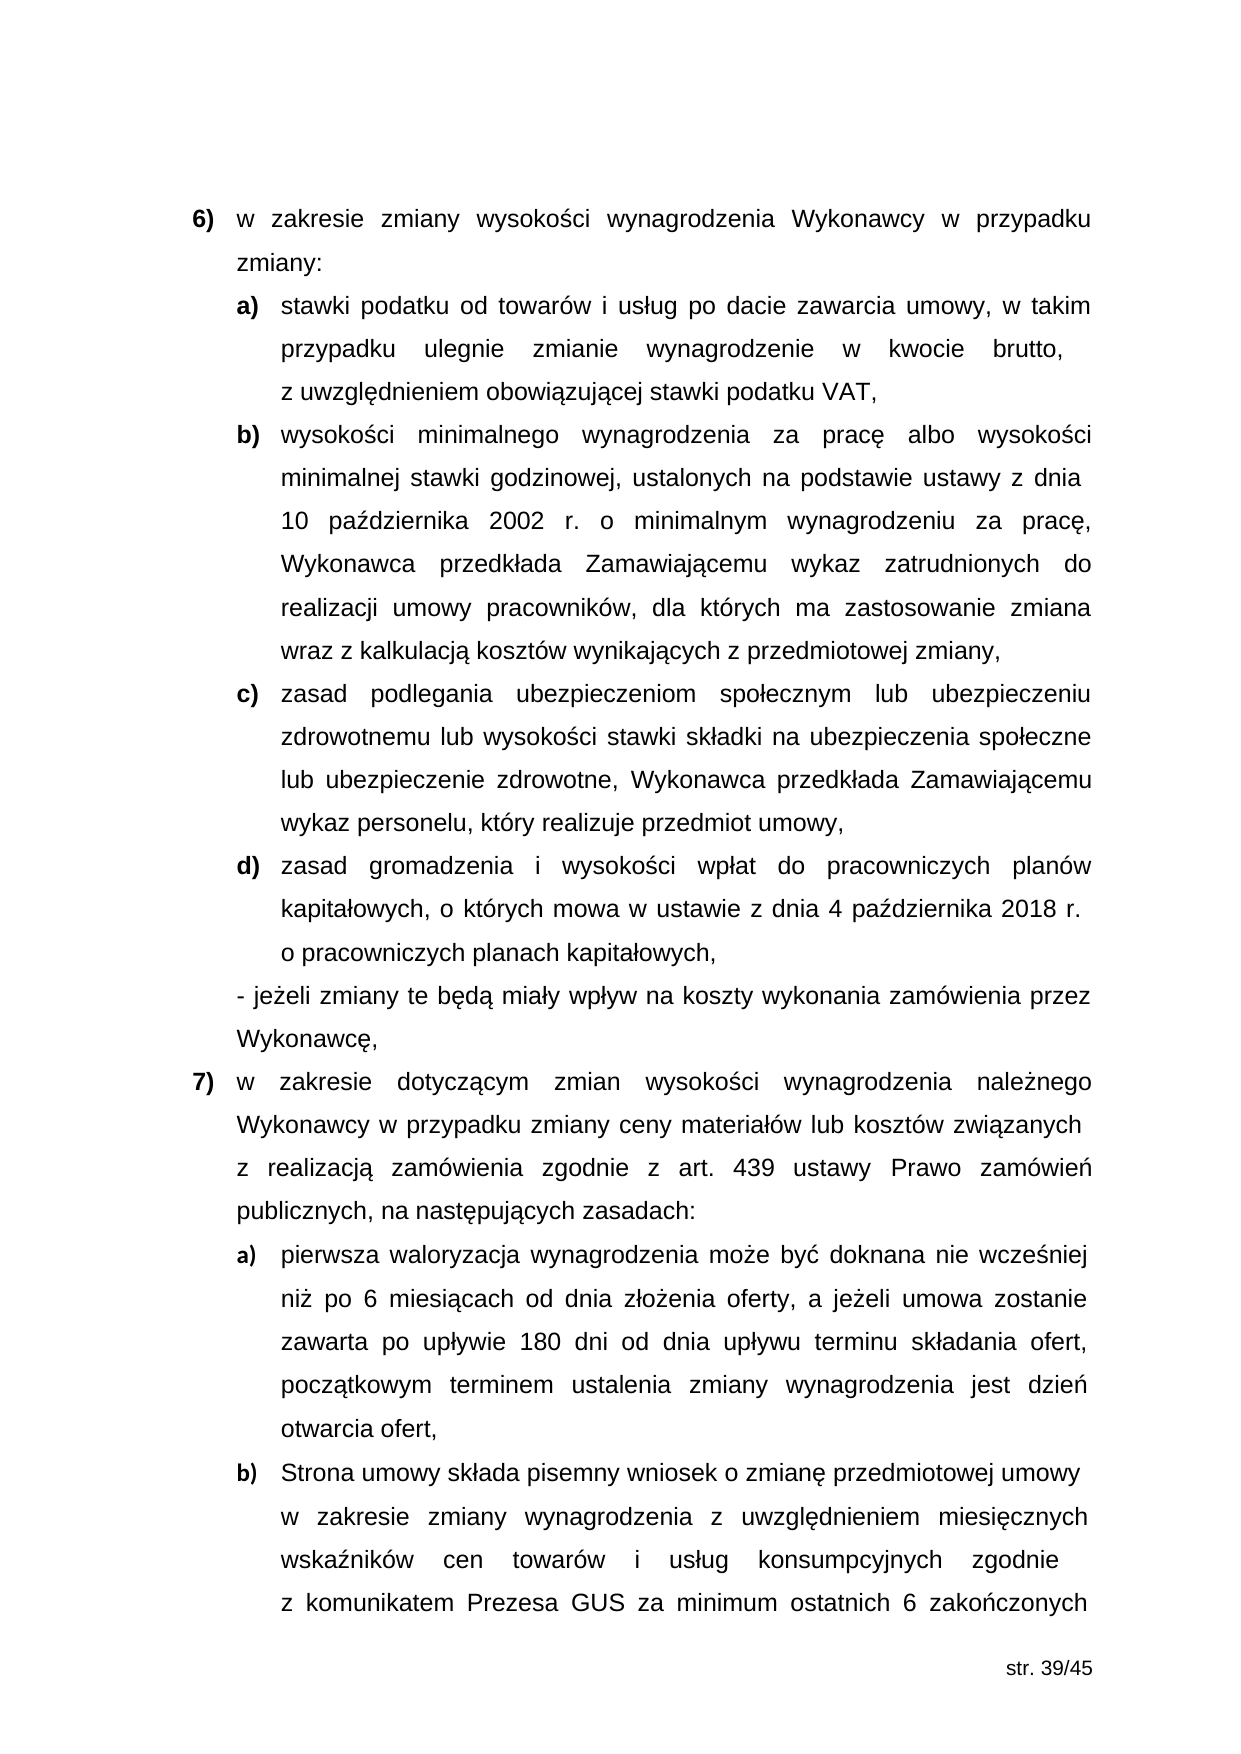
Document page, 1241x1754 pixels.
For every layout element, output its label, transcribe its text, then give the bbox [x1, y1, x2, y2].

list zasad gromadzenia i wysokości wpłat do pracowniczych planów kapitałowych, o których mowa w ustawie z dnia 4 października 2018 r. o pracowniczych planach kapitałowych, [236, 851, 1092, 966]
list stawki podatku od towarów i usług po dacie zawarcia umowy, w takim przypadku ulegnie zmianie wynagrodzenie w kwocie brutto, z uwzględnieniem obowiązującej stawki podatku VAT, [236, 291, 1092, 406]
list w zakresie dotyczącym zmian wysokości wynagrodzenia należnego Wykonawcy w przypadku zmiany ceny materiałów lub kosztów związanych z realizacją zamówienia zgodnie z art. 439 ustawy Prawo zamówień publicznych, na następujących zasadach: [192, 1067, 1092, 1225]
list w zakresie zmiany wysokości wynagrodzenia Wykonawcy w przypadku zmiany: [192, 204, 1092, 276]
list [236, 1457, 1089, 1617]
list pierwsza waloryzacja wynagrodzenia może być doknana nie wcześniej niż po 6 miesiącach od dnia złożenia oferty, a jeżeli umowa zostanie zawarta po upływie 180 dni od dnia upływu terminu składania ofert, początkowym terminem ustalenia zmiany wynagrodzenia jest dzień otwarcia ofert, [236, 1239, 1089, 1442]
list zasad podlegania ubezpieczeniom społecznym lub ubezpieczeniu zdrowotnemu lub wysokości stawki składki na ubezpieczenia społeczne lub ubezpieczenie zdrowotne, Wykonawca przedkłada Zamawiającemu wykaz personelu, który realizuje przedmiot umowy, [236, 679, 1092, 837]
list wysokości minimalnego wynagrodzenia za pracę albo wysokości minimalnej stawki godzinowej, ustalonych na podstawie ustawy z dnia 10 października 2002 r. o minimalnym wynagrodzeniu za pracę, Wykonawca przedkłada Zamawiającemu wykaz zatrudnionych do realizacji umowy pracowników, dla których ma zastosowanie zmiana wraz z kalkulacją kosztów wynikających z przedmiotowej zmiany, [236, 420, 1092, 664]
text - jeżeli zmiany te będą miały wpływ na koszty wykonania zamówienia przez Wykonawcę, [236, 981, 1092, 1052]
